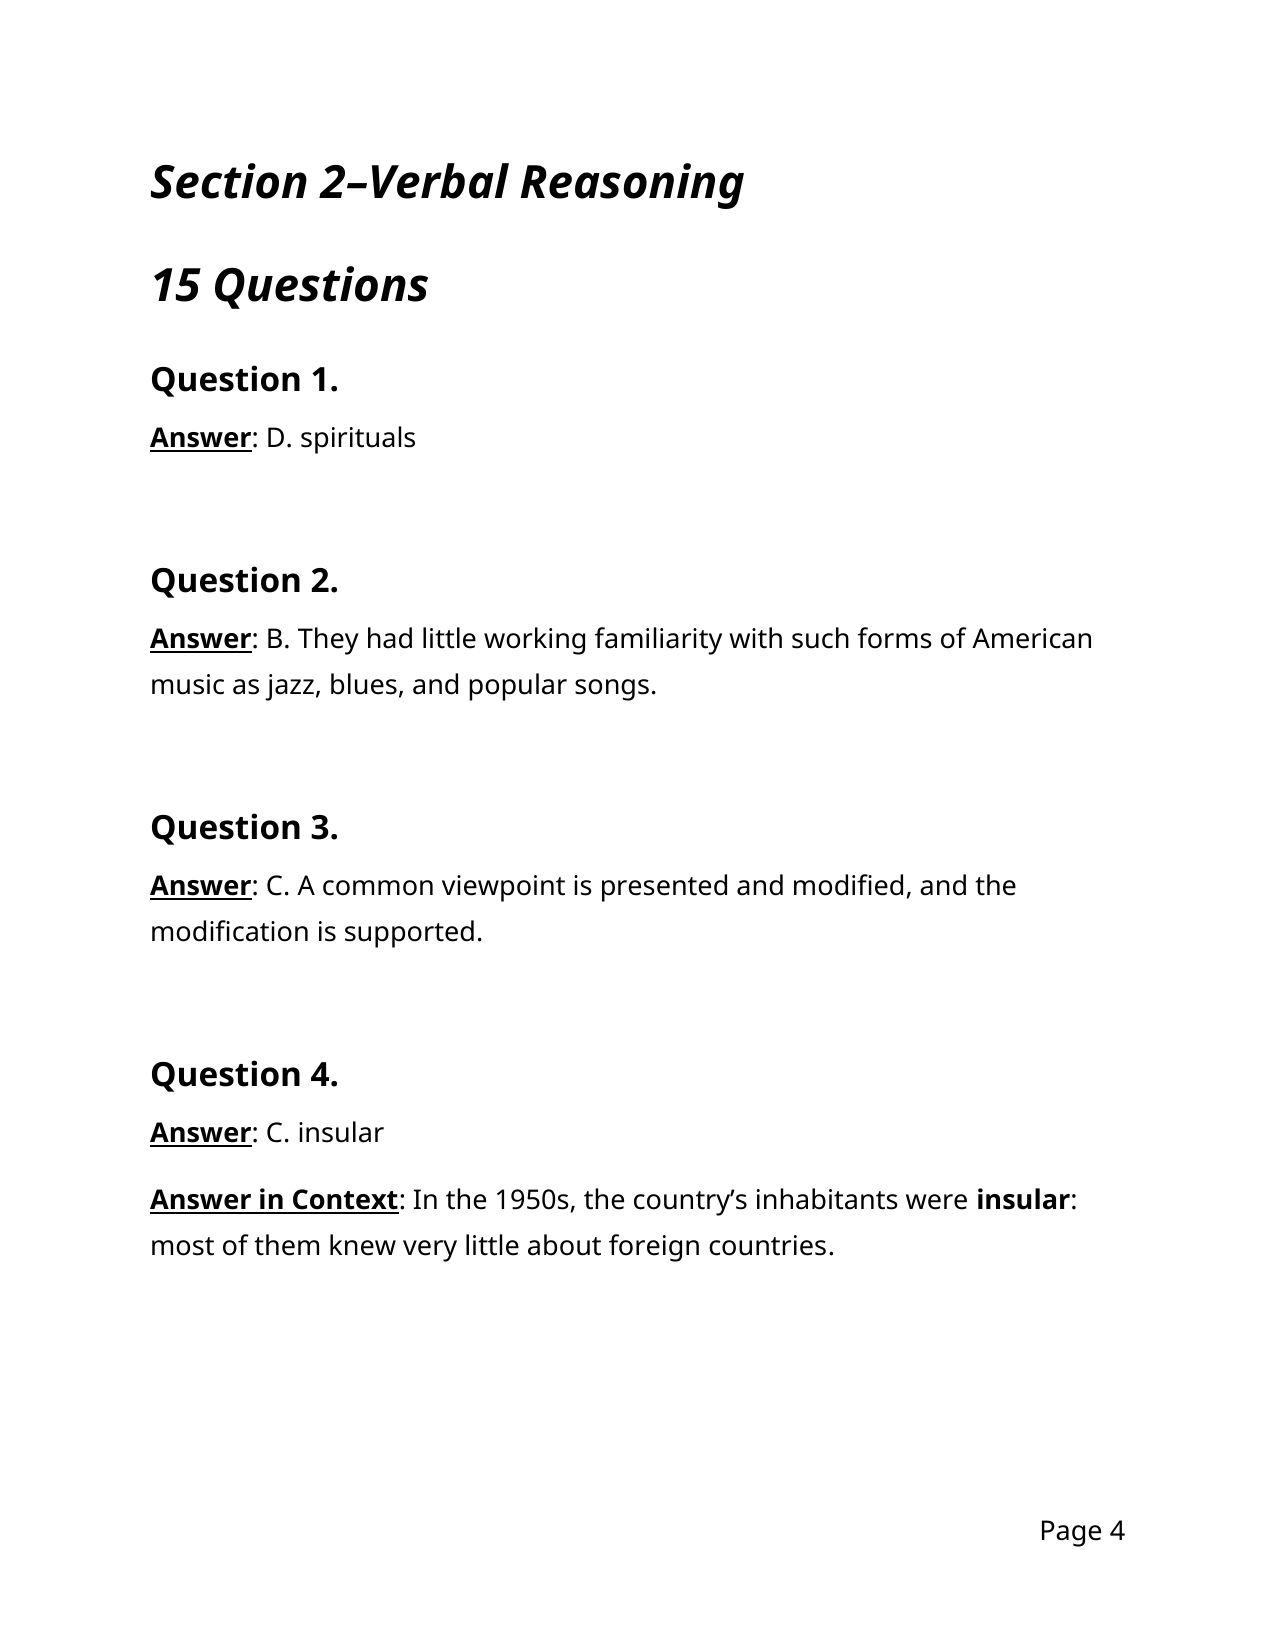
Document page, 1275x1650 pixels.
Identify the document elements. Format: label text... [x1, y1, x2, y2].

text Answer: C. insular [150, 1114, 1125, 1151]
subtitle Question 2. [150, 557, 1125, 602]
subtitle 15 Questions [150, 253, 1125, 315]
subtitle Question 4. [150, 1051, 1125, 1096]
text Answer: D. spirituals [150, 419, 1125, 456]
text Answer: B. They had little working familiarity with such forms of American music as jazz, blues, and popular songs. [150, 620, 1125, 703]
subtitle Question 1. [150, 356, 1125, 401]
text Answer: C. A common viewpoint is presented and modified, and the modification is supported. [150, 867, 1125, 950]
subtitle Section 2–Verbal Reasoning [150, 150, 1125, 212]
text Answer in Context: In the 1950s, the country’s inhabitants were insular: most of them knew very little about foreign countries. [150, 1181, 1125, 1263]
subtitle Question 3. [150, 804, 1125, 849]
